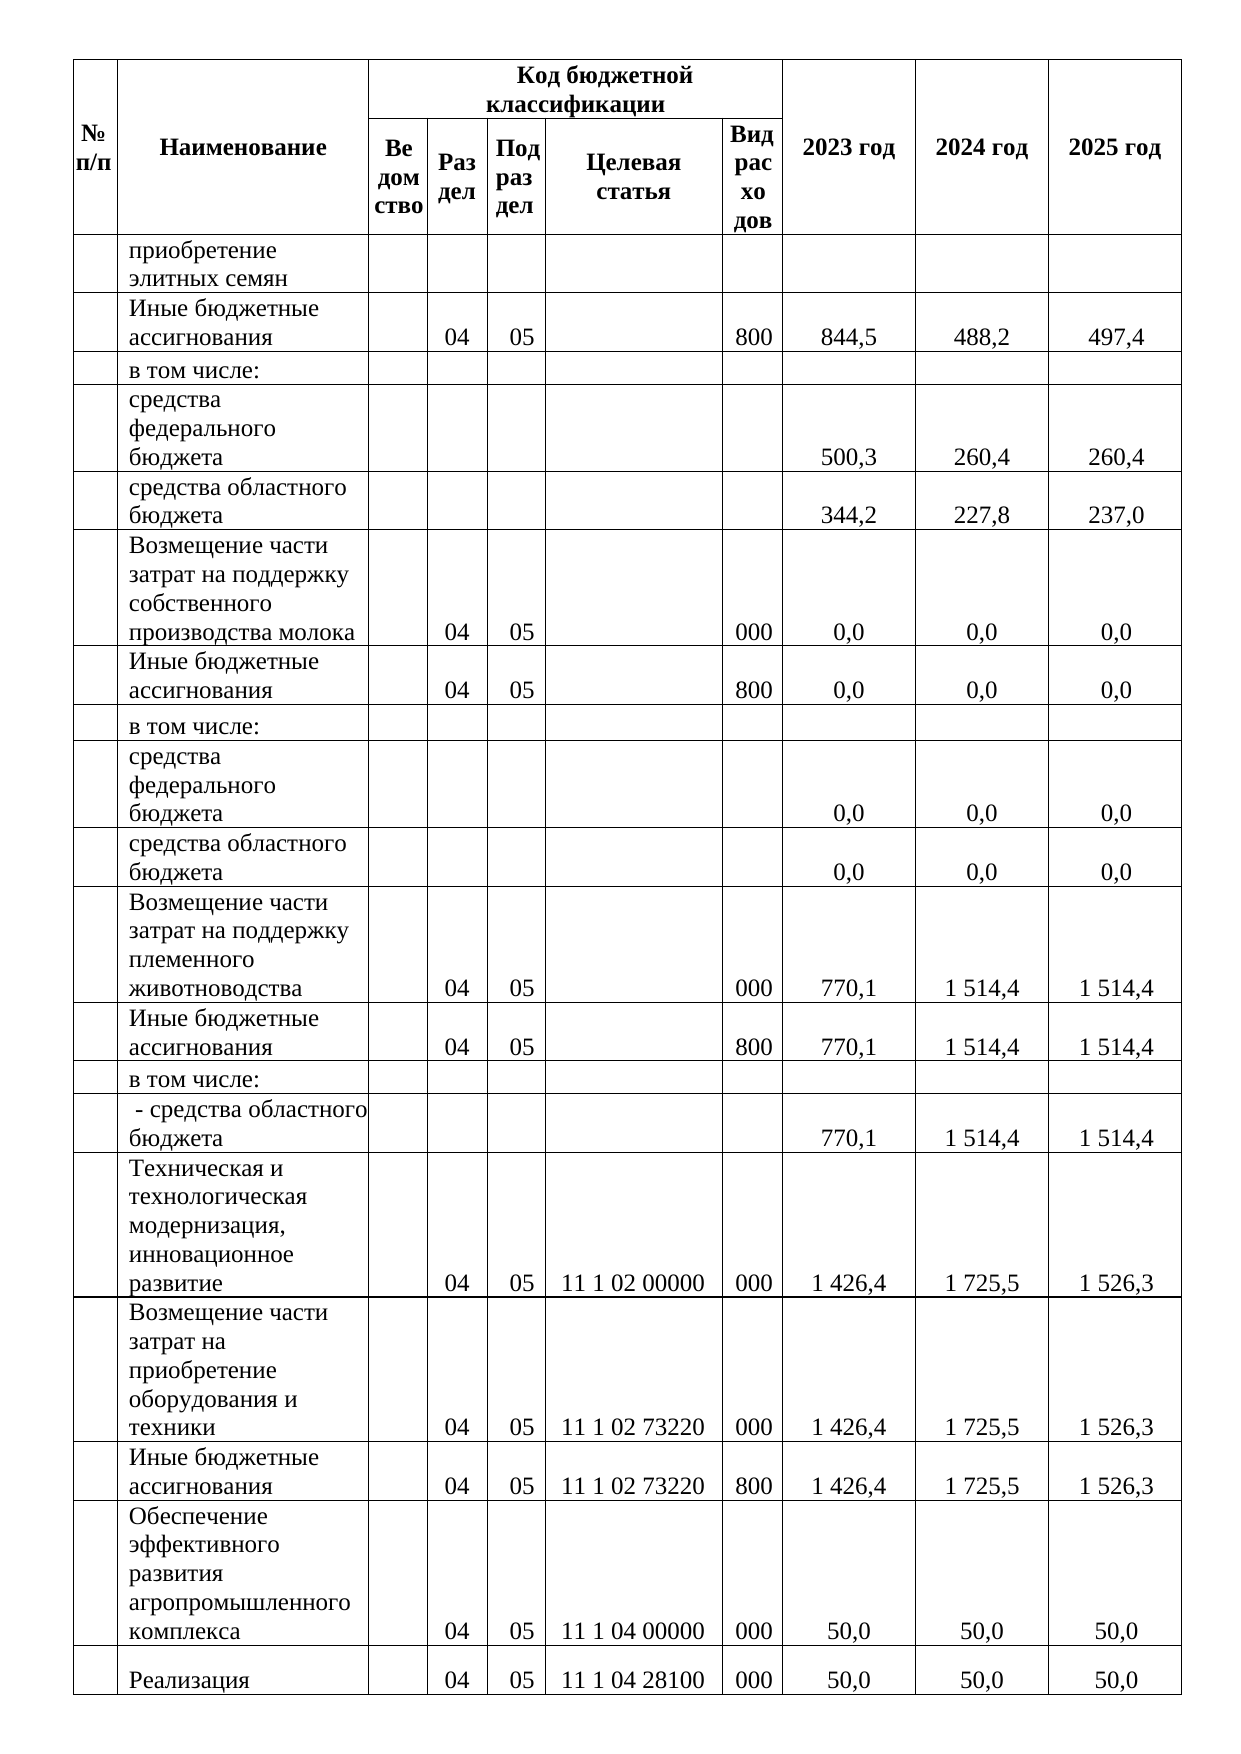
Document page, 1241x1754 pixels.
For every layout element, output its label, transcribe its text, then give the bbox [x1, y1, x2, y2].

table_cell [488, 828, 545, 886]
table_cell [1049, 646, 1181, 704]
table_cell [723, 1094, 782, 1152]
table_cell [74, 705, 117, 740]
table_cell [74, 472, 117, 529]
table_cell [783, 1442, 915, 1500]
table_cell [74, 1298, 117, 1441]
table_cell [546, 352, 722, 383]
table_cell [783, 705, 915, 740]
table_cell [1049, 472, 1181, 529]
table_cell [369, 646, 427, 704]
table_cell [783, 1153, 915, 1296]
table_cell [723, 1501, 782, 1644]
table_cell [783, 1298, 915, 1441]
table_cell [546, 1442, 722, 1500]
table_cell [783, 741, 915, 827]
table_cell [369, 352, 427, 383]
table_cell Целевая статья [546, 119, 722, 234]
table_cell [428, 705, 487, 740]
table_header 2023 год [783, 60, 915, 234]
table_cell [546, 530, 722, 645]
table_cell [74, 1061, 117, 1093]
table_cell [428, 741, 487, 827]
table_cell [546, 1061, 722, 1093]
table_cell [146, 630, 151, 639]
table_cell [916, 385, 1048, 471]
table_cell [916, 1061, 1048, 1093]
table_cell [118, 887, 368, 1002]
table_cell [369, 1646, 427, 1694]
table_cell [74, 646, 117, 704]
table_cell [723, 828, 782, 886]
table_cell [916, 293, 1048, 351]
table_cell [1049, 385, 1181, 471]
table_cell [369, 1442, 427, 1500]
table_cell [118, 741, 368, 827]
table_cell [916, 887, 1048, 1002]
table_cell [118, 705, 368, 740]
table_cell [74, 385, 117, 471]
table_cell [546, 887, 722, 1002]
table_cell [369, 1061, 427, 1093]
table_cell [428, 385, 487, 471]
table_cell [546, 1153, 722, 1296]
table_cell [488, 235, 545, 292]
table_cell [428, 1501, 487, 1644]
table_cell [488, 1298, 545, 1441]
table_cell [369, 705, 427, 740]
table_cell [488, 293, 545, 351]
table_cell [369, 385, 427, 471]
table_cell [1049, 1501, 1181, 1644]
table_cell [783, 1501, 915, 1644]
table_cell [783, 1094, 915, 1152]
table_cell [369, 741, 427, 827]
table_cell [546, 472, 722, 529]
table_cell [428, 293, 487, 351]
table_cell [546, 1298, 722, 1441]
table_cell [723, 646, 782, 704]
table_header 2024 год [916, 60, 1048, 234]
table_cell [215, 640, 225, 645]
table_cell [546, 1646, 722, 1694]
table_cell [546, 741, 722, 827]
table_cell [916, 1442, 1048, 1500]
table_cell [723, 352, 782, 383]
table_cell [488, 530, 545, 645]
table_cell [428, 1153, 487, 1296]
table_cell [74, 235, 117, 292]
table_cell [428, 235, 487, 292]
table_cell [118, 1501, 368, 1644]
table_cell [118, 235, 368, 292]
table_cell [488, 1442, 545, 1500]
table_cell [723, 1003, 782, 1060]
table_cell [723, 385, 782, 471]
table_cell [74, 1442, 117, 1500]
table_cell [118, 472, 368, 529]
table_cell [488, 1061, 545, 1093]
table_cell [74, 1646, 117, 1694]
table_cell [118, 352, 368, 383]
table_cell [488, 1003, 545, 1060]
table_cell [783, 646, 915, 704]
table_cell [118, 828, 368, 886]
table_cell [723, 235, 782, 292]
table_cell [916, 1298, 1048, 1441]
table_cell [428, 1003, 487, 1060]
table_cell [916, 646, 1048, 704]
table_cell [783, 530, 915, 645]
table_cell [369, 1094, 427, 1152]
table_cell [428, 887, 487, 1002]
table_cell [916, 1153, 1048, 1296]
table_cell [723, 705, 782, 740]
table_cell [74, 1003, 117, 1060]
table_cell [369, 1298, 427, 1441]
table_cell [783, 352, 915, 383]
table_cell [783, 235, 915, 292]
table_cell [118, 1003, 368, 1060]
table_cell Под раз дел [488, 119, 545, 234]
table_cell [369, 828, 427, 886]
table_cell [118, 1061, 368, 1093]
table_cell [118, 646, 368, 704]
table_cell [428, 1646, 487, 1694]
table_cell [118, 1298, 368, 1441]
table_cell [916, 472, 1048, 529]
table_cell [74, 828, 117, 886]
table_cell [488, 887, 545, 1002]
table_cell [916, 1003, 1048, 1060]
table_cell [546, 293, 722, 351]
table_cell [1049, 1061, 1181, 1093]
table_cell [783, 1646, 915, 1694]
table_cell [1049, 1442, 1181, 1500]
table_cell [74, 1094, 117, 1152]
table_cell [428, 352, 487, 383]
table_header Наименование [118, 60, 368, 234]
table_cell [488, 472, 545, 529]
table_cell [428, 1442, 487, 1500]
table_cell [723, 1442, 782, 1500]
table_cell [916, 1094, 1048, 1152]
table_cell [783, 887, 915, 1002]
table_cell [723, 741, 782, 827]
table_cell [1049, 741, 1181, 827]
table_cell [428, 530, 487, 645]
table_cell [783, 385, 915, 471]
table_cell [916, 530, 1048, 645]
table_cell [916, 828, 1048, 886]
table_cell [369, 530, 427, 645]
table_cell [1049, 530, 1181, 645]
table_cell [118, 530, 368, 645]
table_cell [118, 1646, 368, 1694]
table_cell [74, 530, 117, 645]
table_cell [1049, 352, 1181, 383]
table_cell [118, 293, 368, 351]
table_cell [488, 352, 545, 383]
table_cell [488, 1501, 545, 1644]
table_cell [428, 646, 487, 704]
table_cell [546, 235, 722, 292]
table_cell Раз дел [428, 119, 487, 234]
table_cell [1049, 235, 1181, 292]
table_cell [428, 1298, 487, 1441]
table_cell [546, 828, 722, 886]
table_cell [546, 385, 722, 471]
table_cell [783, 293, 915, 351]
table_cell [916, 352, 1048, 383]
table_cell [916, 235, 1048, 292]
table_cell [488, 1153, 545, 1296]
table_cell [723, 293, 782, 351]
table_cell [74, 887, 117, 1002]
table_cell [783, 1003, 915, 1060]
table_header 2025 год [1049, 60, 1181, 234]
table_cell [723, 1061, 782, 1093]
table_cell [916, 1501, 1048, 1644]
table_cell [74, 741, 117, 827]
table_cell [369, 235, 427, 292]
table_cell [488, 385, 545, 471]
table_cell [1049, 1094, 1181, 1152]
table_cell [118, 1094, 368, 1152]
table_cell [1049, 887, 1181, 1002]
table_cell Вид рас хо дов [723, 119, 782, 234]
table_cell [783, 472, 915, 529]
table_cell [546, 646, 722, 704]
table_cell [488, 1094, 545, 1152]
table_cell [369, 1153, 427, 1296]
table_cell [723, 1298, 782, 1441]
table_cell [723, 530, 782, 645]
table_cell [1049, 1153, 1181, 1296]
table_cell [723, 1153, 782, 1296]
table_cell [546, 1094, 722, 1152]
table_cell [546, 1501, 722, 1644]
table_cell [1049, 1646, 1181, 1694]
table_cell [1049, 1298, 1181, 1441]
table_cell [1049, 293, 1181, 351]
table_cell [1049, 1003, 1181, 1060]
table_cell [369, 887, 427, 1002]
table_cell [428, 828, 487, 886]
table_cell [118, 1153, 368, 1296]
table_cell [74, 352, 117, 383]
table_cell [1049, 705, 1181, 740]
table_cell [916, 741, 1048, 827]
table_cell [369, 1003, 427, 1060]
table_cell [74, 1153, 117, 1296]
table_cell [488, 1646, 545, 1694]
table_header Код бюджетной классификации [369, 60, 782, 118]
table_header № п/п [74, 60, 117, 234]
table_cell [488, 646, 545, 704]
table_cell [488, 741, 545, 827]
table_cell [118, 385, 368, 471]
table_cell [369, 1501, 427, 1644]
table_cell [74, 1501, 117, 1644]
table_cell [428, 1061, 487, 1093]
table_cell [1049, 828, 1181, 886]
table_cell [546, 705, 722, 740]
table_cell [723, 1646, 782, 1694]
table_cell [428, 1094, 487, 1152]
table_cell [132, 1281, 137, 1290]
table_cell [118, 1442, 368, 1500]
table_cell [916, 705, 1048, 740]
table_cell Ве дом ство [369, 119, 427, 234]
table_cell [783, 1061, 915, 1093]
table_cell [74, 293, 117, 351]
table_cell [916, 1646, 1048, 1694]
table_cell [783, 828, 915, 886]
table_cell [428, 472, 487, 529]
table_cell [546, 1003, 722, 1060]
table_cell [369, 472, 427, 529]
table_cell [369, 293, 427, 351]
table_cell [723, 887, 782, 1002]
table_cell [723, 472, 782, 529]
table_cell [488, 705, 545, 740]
